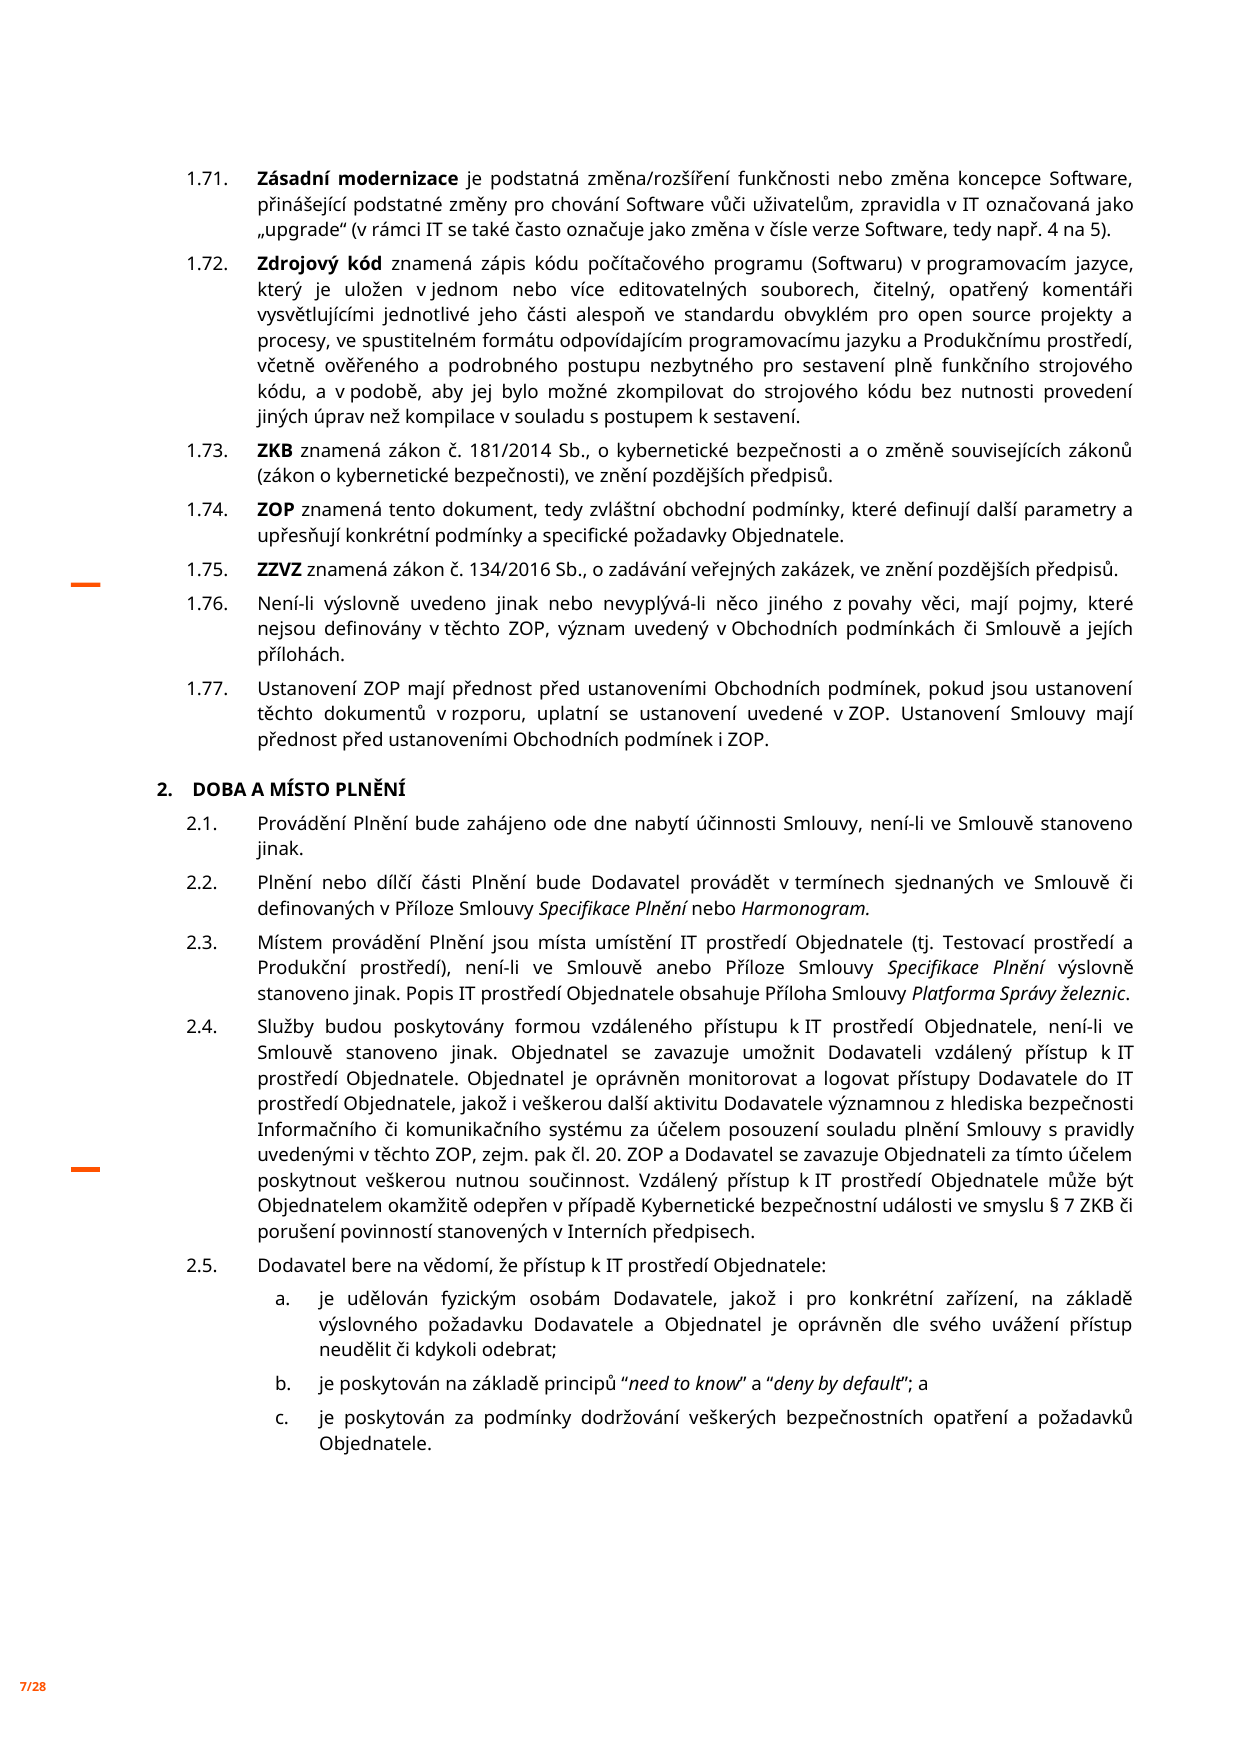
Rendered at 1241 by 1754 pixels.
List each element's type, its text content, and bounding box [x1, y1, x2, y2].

text Dodavatel bere na vědomí, že přístup k IT prostředí Objednatele: [186, 1252, 1134, 1277]
text Místem provádění Plnění jsou místa umístění IT prostředí Objednatele (tj. Testovací prostředí a Produkční prostředí), není-li ve Smlouvě anebo Příloze Smlouvy Specifikace Plnění výslovně stanoveno jinak. Popis IT prostředí Objednatele obsahuje Příloha Smlouvy Platforma Správy železnic. [186, 929, 1134, 1006]
text Služby budou poskytovány formou vzdáleného přístupu k IT prostředí Objednatele, není-li ve Smlouvě stanoveno jinak. Objednatel se zavazuje umožnit Dodavateli vzdálený přístup k IT prostředí Objednatele. Objednatel je oprávněn monitorovat a logovat přístupy Dodavatele do IT prostředí Objednatele, jakož i veškerou další aktivitu Dodavatele významnou z hlediska bezpečnosti Informačního či komunikačního systému za účelem posouzení souladu plnění Smlouvy s pravidly uvedenými v těchto ZOP, zejm. pak čl. 20. ZOP a Dodavatel se zavazuje Objednateli za tímto účelem poskytnout veškerou nutnou součinnost. Vzdálený přístup k IT prostředí Objednatele může být Objednatelem okamžitě odepřen v případě Kybernetické bezpečnostní události ve smyslu § 7 ZKB či porušení povinností stanovených v Interních předpisech. [186, 1014, 1134, 1243]
text ZZVZ znamená zákon č. 134/2016 Sb., o zadávání veřejných zakázek, ve znění pozdějších předpisů. [186, 556, 1134, 582]
text Zdrojový kód znamená zápis kódu počítačového programu (Softwaru) v programovacím jazyce, který je uložen v jednom nebo více editovatelných souborech, čitelný, opatřený komentáři vysvětlujícími jednotlivé jeho části alespoň ve standardu obvyklém pro open source projekty a procesy, ve spustitelném formátu odpovídajícím programovacímu jazyku a Produkčnímu prostředí, včetně ověřeného a podrobného postupu nezbytného pro sestavení plně funkčního strojového kódu, a v podobě, aby jej bylo možné zkompilovat do strojového kódu bez nutnosti provedení jiných úprav než kompilace v souladu s postupem k sestavení. [186, 250, 1134, 429]
list je poskytován za podmínky dodržování veškerých bezpečnostních opatření a požadavků Objednatele. [275, 1404, 1134, 1456]
text Provádění Plnění bude zahájeno ode dne nabytí účinnosti Smlouvy, není-li ve Smlouvě stanoveno jinak. [186, 810, 1134, 861]
list je udělován fyzickým osobám Dodavatele, jakož i pro konkrétní zařízení, na základě výslovného požadavku Dodavatele a Objednatel je oprávněn dle svého uvážení přístup neudělit či kdykoli odebrat; [275, 1286, 1134, 1362]
list je poskytován na základě principů “need to know” a “deny by default”; a [275, 1371, 1134, 1396]
text Doba a místo plnění [157, 776, 1134, 802]
text ZKB znamená zákon č. 181/2014 Sb., o kybernetické bezpečnosti a o změně souvisejících zákonů (zákon o kybernetické bezpečnosti), ve znění pozdějších předpisů. [186, 437, 1134, 488]
text Zásadní modernizace je podstatná změna/rozšíření funkčnosti nebo změna koncepce Software, přinášející podstatné změny pro chování Software vůči uživatelům, zpravidla v IT označovaná jako „upgrade“ (v rámci IT se také často označuje jako změna v čísle verze Software, tedy např. 4 na 5). [186, 165, 1134, 242]
text Plnění nebo dílčí části Plnění bude Dodavatel provádět v termínech sjednaných ve Smlouvě či definovaných v Příloze Smlouvy Specifikace Plnění nebo Harmonogram. [186, 869, 1134, 921]
text Není-li výslovně uvedeno jinak nebo nevyplývá-li něco jiného z povahy věci, mají pojmy, které nejsou definovány v těchto ZOP, význam uvedený v Obchodních podmínkách či Smlouvě a jejích přílohách. [186, 590, 1134, 666]
text ZOP znamená tento dokument, tedy zvláštní obchodní podmínky, které definují další parametry a upřesňují konkrétní podmínky a specifické požadavky Objednatele. [186, 497, 1134, 548]
text Ustanovení ZOP mají přednost před ustanoveními Obchodních podmínek, pokud jsou ustanovení těchto dokumentů v rozporu, uplatní se ustanovení uvedené v ZOP. Ustanovení Smlouvy mají přednost před ustanoveními Obchodních podmínek i ZOP. [186, 675, 1134, 751]
